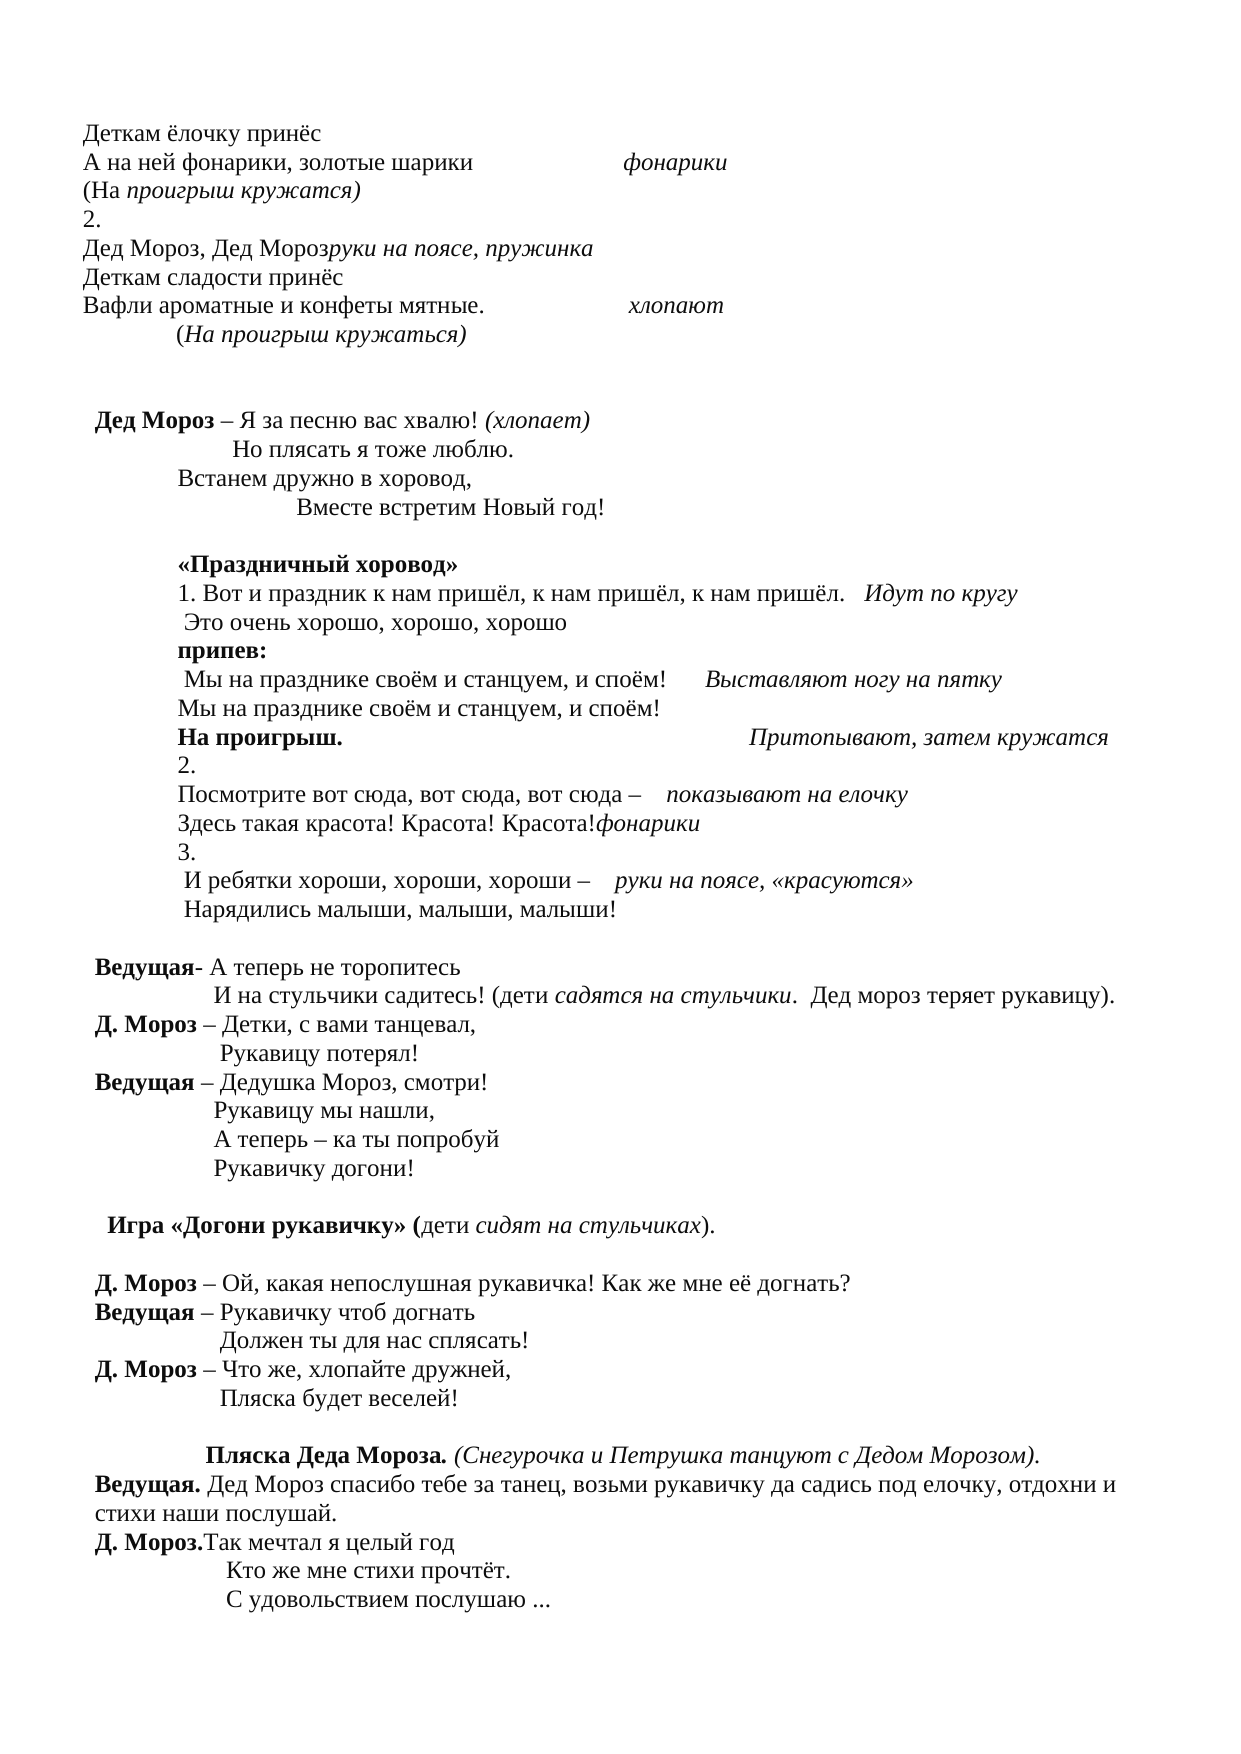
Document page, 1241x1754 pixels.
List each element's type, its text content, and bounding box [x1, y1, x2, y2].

text С удовольствием послушаю ... [94, 1584, 1152, 1613]
text Игра «Догони рукавичку» (дети сидят на стульчиках). [94, 1211, 1152, 1239]
text припев: [177, 636, 1152, 664]
text Это очень хорошо, хорошо, хорошо [177, 607, 1152, 636]
text 2. [177, 751, 1152, 779]
text 2. [83, 204, 1152, 233]
text Д. Мороз.Так мечтал я целый год [94, 1527, 1152, 1556]
text Д. Мороз – Детки, с вами танцевал, [94, 1009, 1152, 1038]
text Должен ты для нас сплясать! [94, 1326, 1152, 1354]
text Рукавичку догони! [94, 1153, 1152, 1182]
text «Праздничный хоровод» [177, 549, 1152, 578]
text (На проигрыш кружатся) [83, 176, 1152, 204]
text И ребятки хороши, хороши, хороши – руки на поясе, «красуются» [177, 866, 1152, 894]
text 3. [177, 837, 1152, 866]
text Ведущая – Дедушка Мороз, смотри! [94, 1067, 1152, 1096]
text (На проигрыш кружаться) [94, 319, 1152, 348]
text Вместе встретим Новый год! [177, 492, 1152, 521]
text Деткам сладости принёс [83, 262, 1152, 291]
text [83, 233, 1152, 262]
text Здесь такая красота! Красота! Красота!фонарики [177, 808, 1152, 837]
text Деткам ёлочку принёс [83, 118, 1152, 147]
text 1. Вот и праздник к нам пришёл, к нам пришёл, к нам пришёл. Идут по кругу [177, 578, 1152, 607]
text Ведущая. Дед Мороз спасибо тебе за танец, возьми рукавичку да садись под елочку, отдохни и стихи наши послушай. [94, 1469, 1152, 1527]
text Встанем дружно в хоровод, [177, 463, 1152, 492]
text Вафли ароматные и конфеты мятные. хлопают [83, 291, 1152, 319]
text Посмотрите вот сюда, вот сюда, вот сюда – показывают на елочку [177, 779, 1152, 808]
text Кто же мне стихи прочтёт. [94, 1556, 1152, 1584]
text Д. Мороз – Ой, какая непослушная рукавичка! Как же мне её догнать? [94, 1268, 1152, 1297]
text И на стульчики садитесь! (дети садятся на стульчики. Дед мороз теряет рукавицу). [94, 981, 1152, 1009]
text Пляска Деда Мороза. (Снегурочка и Петрушка танцуют с Дедом Морозом). [94, 1441, 1152, 1469]
text Мы на празднике своём и станцуем, и споём! Выставляют ногу на пятку [177, 664, 1152, 693]
text Д. Мороз – Что же, хлопайте дружней, [94, 1354, 1152, 1383]
text Мы на празднике своём и станцуем, и споём! [177, 693, 1152, 722]
text Пляска будет веселей! [94, 1383, 1152, 1412]
text Рукавицу мы нашли, [94, 1096, 1152, 1124]
text Нарядились малыши, малыши, малыши! [177, 894, 1152, 923]
text А теперь – ка ты попробуй [94, 1124, 1152, 1153]
text Ведущая- А теперь не торопитесь [94, 952, 1152, 981]
text Дед Мороз – Я за песню вас хвалю! (хлопает) [94, 406, 1152, 434]
text Ведущая – Рукавичку чтоб догнать [94, 1297, 1152, 1326]
text Рукавицу потерял! [94, 1038, 1152, 1067]
text На проигрыш. Притопывают, затем кружатся [177, 722, 1152, 751]
text А на ней фонарики, золотые шарики фонарики [83, 147, 1152, 176]
text Но плясать я тоже люблю. [94, 434, 1152, 463]
